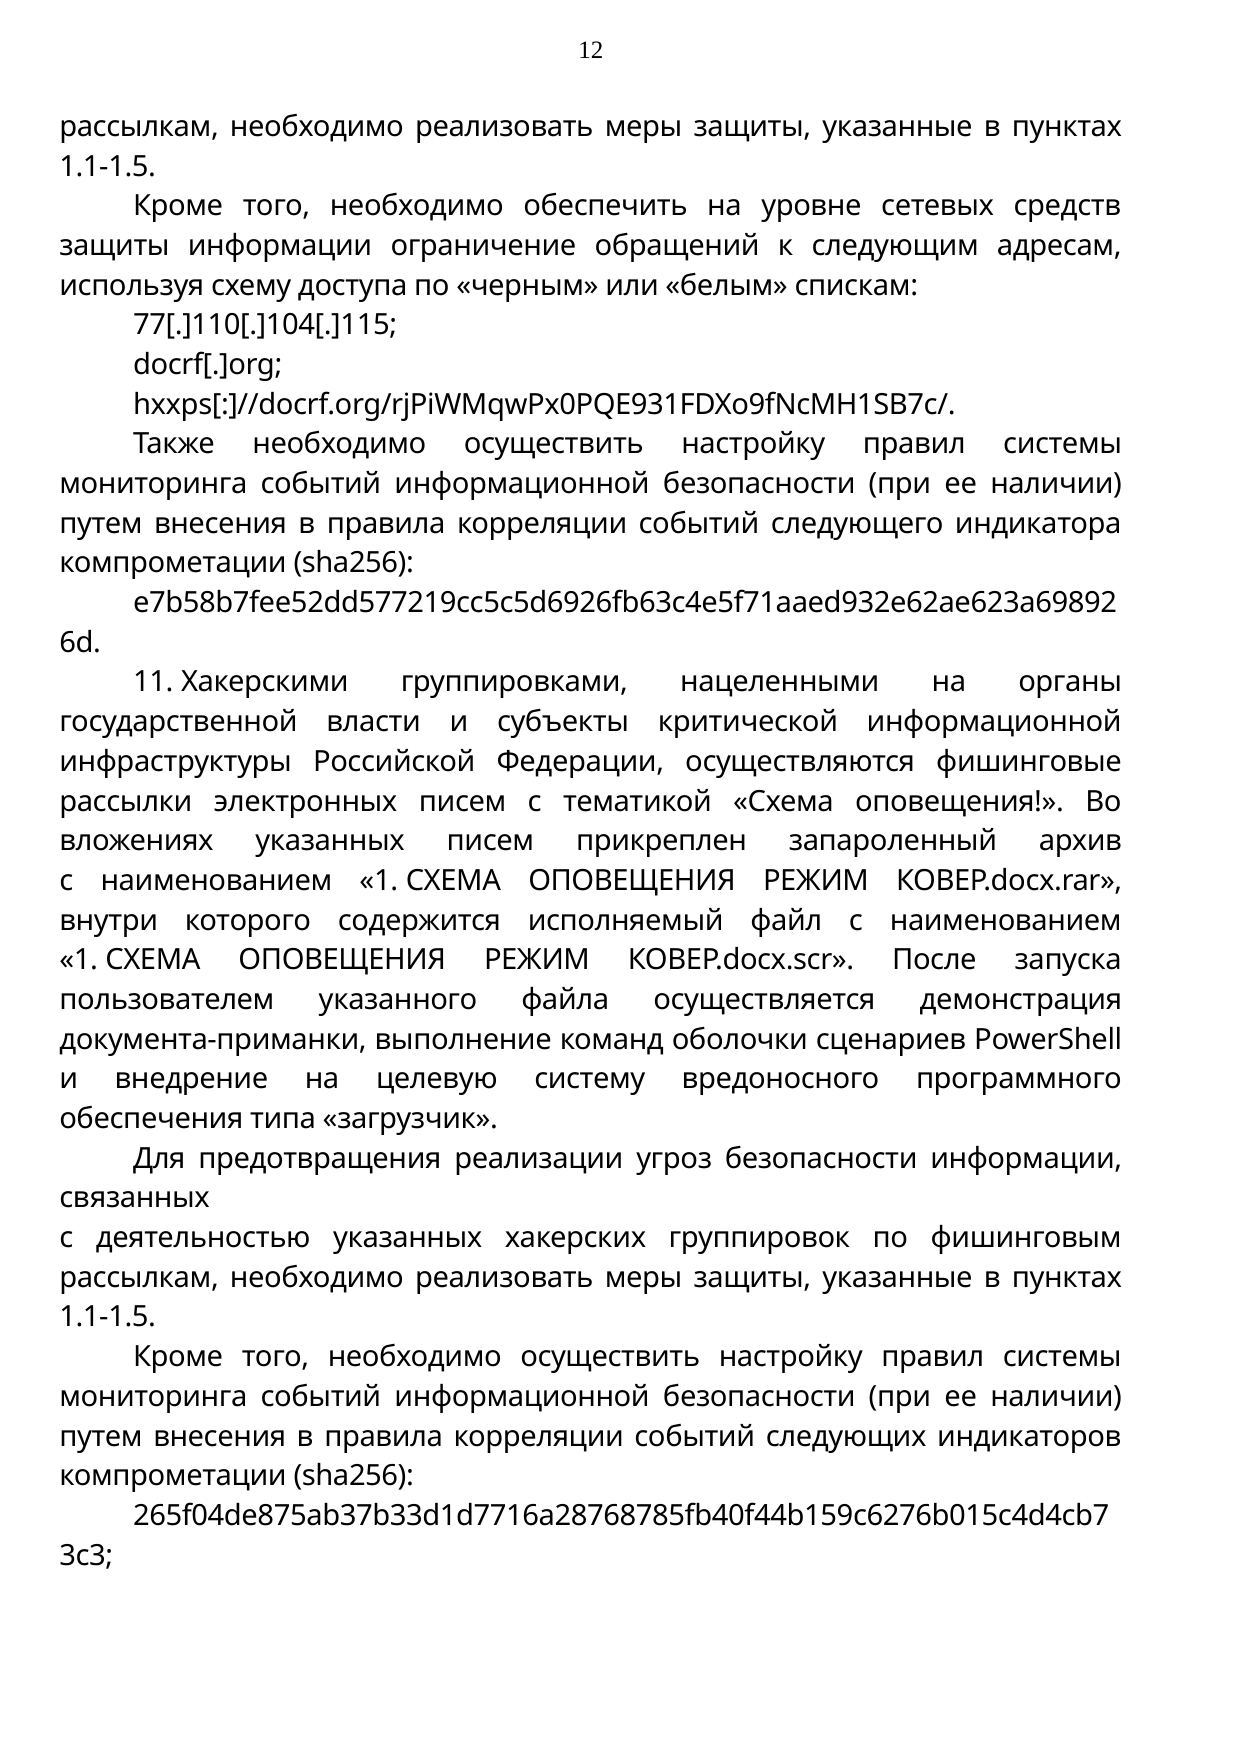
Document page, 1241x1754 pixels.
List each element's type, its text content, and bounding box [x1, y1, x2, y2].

text hxxps[:]//docrf.org/rjPiWMqwPx0PQE931FDXo9fNcMH1SB7c/. [59, 383, 1122, 423]
text e7b58b7fee52dd577219cc5c5d6926fb63c4e5f71aaed932e62ae623a698926d. [59, 581, 1122, 661]
text 77[.]110[.]104[.]115; [59, 303, 1122, 343]
text docrf[.]org; [59, 343, 1122, 383]
text Кроме того, необходимо обеспечить на уровне сетевых средств защиты информации ограничение обращений к следующим адресам, используя схему доступа по «черным» или «белым» спискам: [59, 184, 1122, 303]
text Также необходимо осуществить настройку правил системы мониторинга событий информационной безопасности (при ее наличии) путем внесения в правила корреляции событий следующего индикатора компрометации (sha256): [59, 423, 1122, 581]
text 11. Хакерскими группировками, нацеленными на органы государственной власти и субъекты критической информационной инфраструктуры Российской Федерации, осуществляются фишинговые рассылки электронных писем с тематикой «Схема оповещения!». Во вложениях указанных писем прикреплен запароленный архив с наименованием «1. СХЕМА ОПОВЕЩЕНИЯ РЕЖИМ КОВЕР.docx.rar», внутри которого содержится исполняемый файл с наименованием «1. СХЕМА ОПОВЕЩЕНИЯ РЕЖИМ КОВЕР.docx.scr». После запуска пользователем указанного файла осуществляется демонстрация документа-приманки, выполнение команд оболочки сценариев PowerShell и внедрение на целевую систему вредоносного программного обеспечения типа «загрузчик». [59, 661, 1122, 1137]
text Кроме того, необходимо осуществить настройку правил системы мониторинга событий информационной безопасности (при ее наличии) путем внесения в правила корреляции событий следующих индикаторов компрометации (sha256): [59, 1335, 1122, 1494]
text 265f04de875ab37b33d1d7716a28768785fb40f44b159c6276b015c4d4cb73c3; [59, 1494, 1122, 1573]
